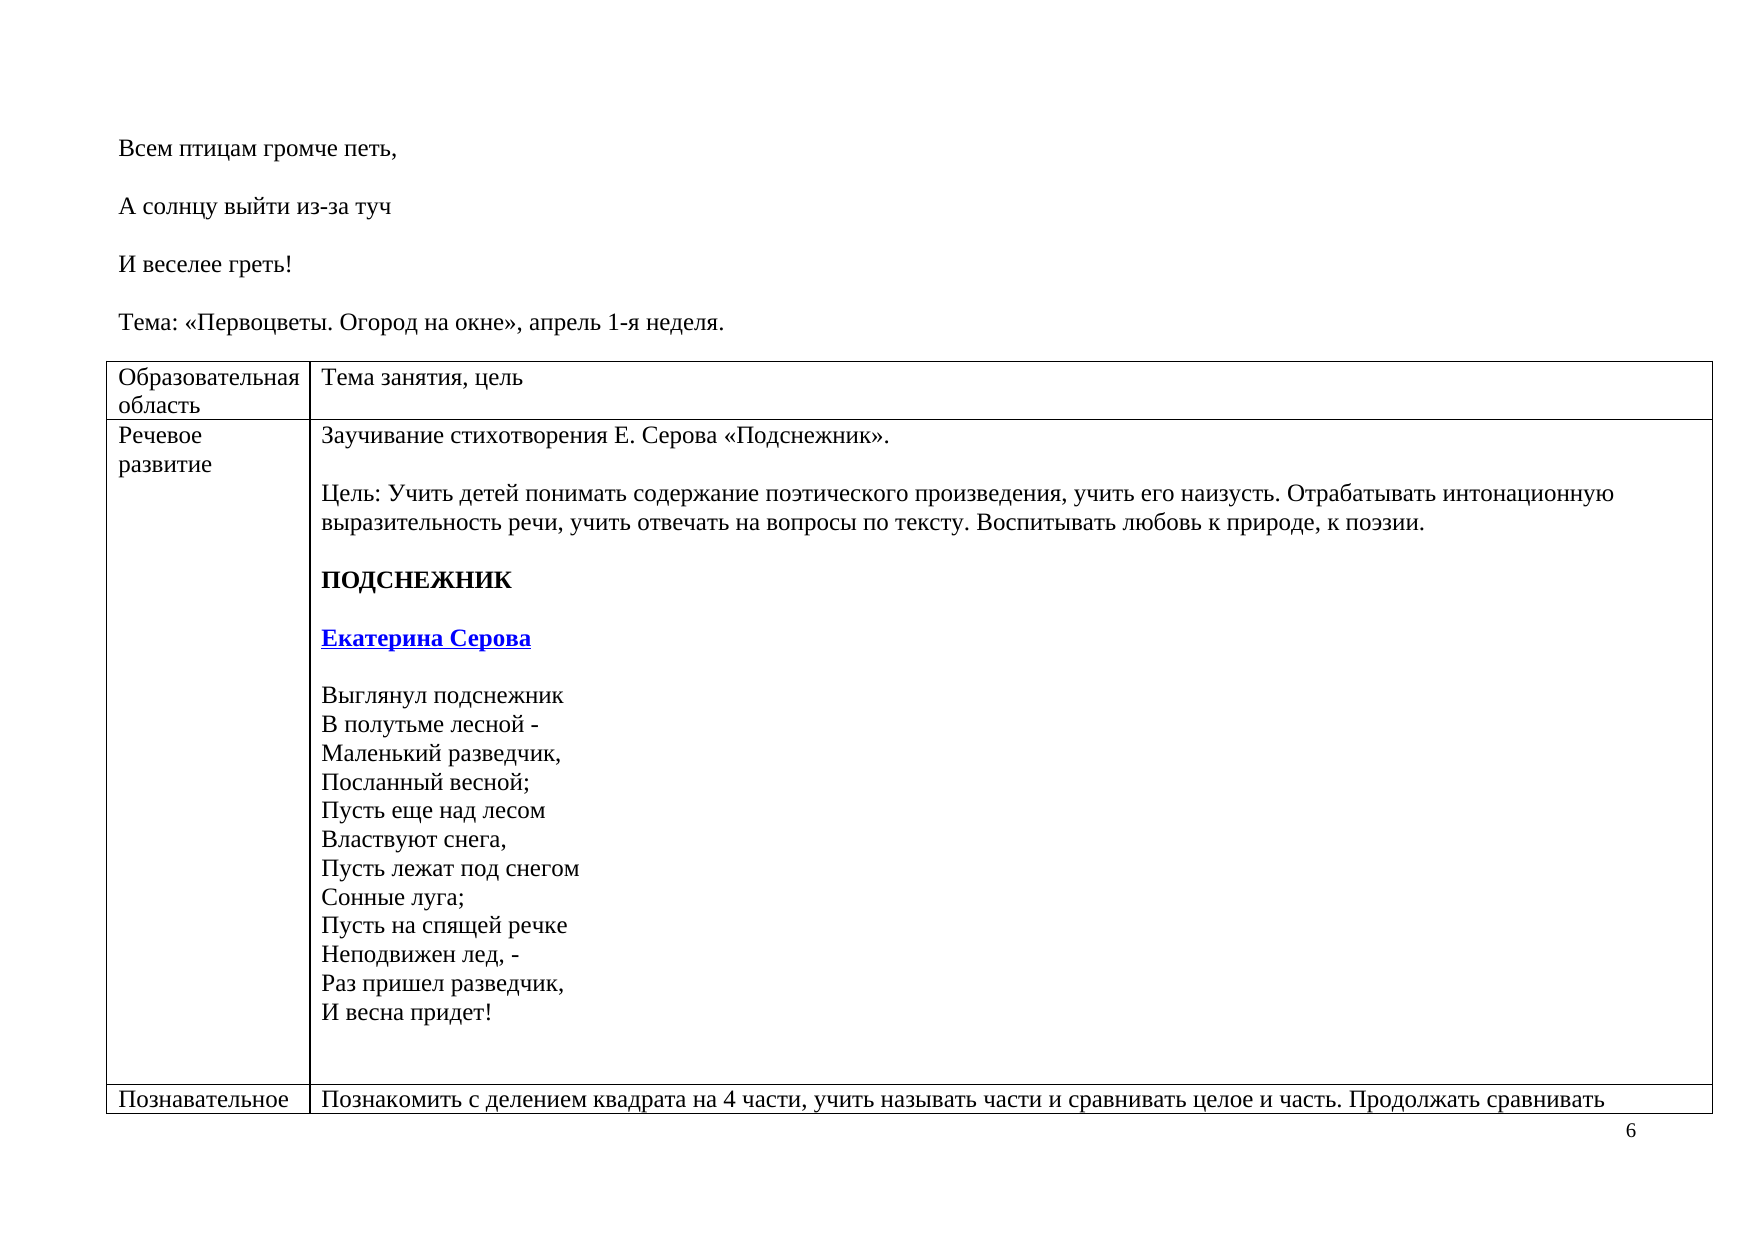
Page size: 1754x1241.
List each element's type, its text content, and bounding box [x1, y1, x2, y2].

table_cell Заучивание стихотворения Е. Серова «Подснежник». Цель: Учить детей понимать содержание поэтического произведения, учить его наизусть. Отрабатывать интонационную выразительность речи, учить отвечать на вопросы по тексту. Воспитывать любовь к природе, к поэзии. ПОДСНЕЖНИК Екатерина Серова Выглянул подснежник В полутьме лесной - Маленький разведчик, Посланный весной; Пусть еще над лесом Властвуют снега, Пусть лежат под снегом Сонные луга; Пусть на спящей речке Неподвижен лед, - Раз пришел разведчик, И весна придет! [311, 420, 1712, 1083]
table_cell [107, 1085, 309, 1113]
text А солнцу выйти из-за туч [118, 191, 1636, 219]
table_header Образовательная область [107, 362, 309, 419]
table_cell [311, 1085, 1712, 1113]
table_cell Речевое развитие [107, 420, 309, 1083]
text Тема: «Первоцветы. Огород на окне», апрель 1-я неделя. [118, 307, 1636, 335]
text Всем птицам громче петь, [118, 133, 1636, 162]
table_header Тема занятия, цель [311, 362, 1712, 419]
text И веселее греть! [118, 249, 1636, 277]
